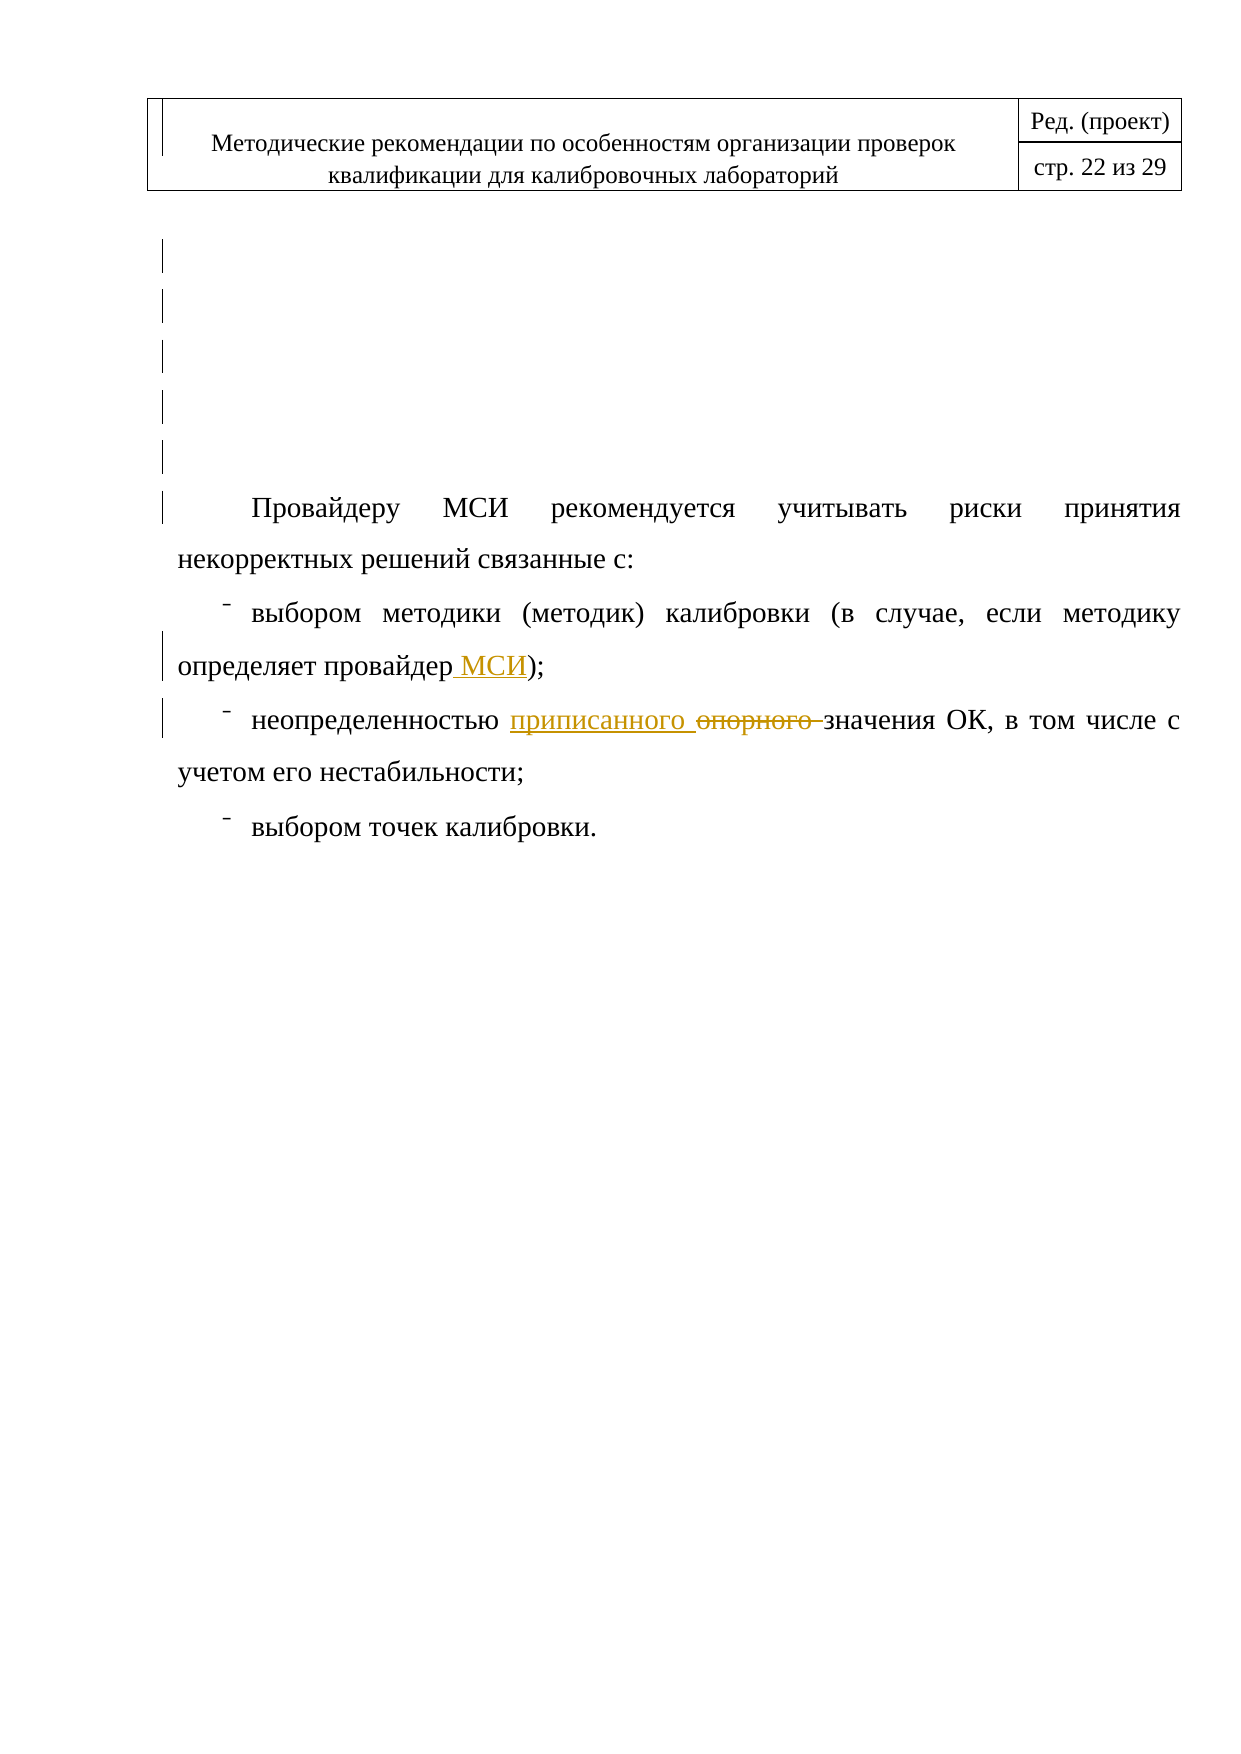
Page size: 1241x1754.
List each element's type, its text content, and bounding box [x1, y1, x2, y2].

text Провайдеру МСИ рекомендуется учитывать риски принятия некорректных решений связанные с: [177, 491, 1181, 574]
list неопределенностью значения ОК, в том числе с учетом его нестабильности; [177, 698, 1181, 788]
list выбором методики (методик) калибровки (в случае, если методику определяет провайдер); [177, 591, 1181, 681]
list выбором точек калибровки. [177, 805, 1181, 844]
